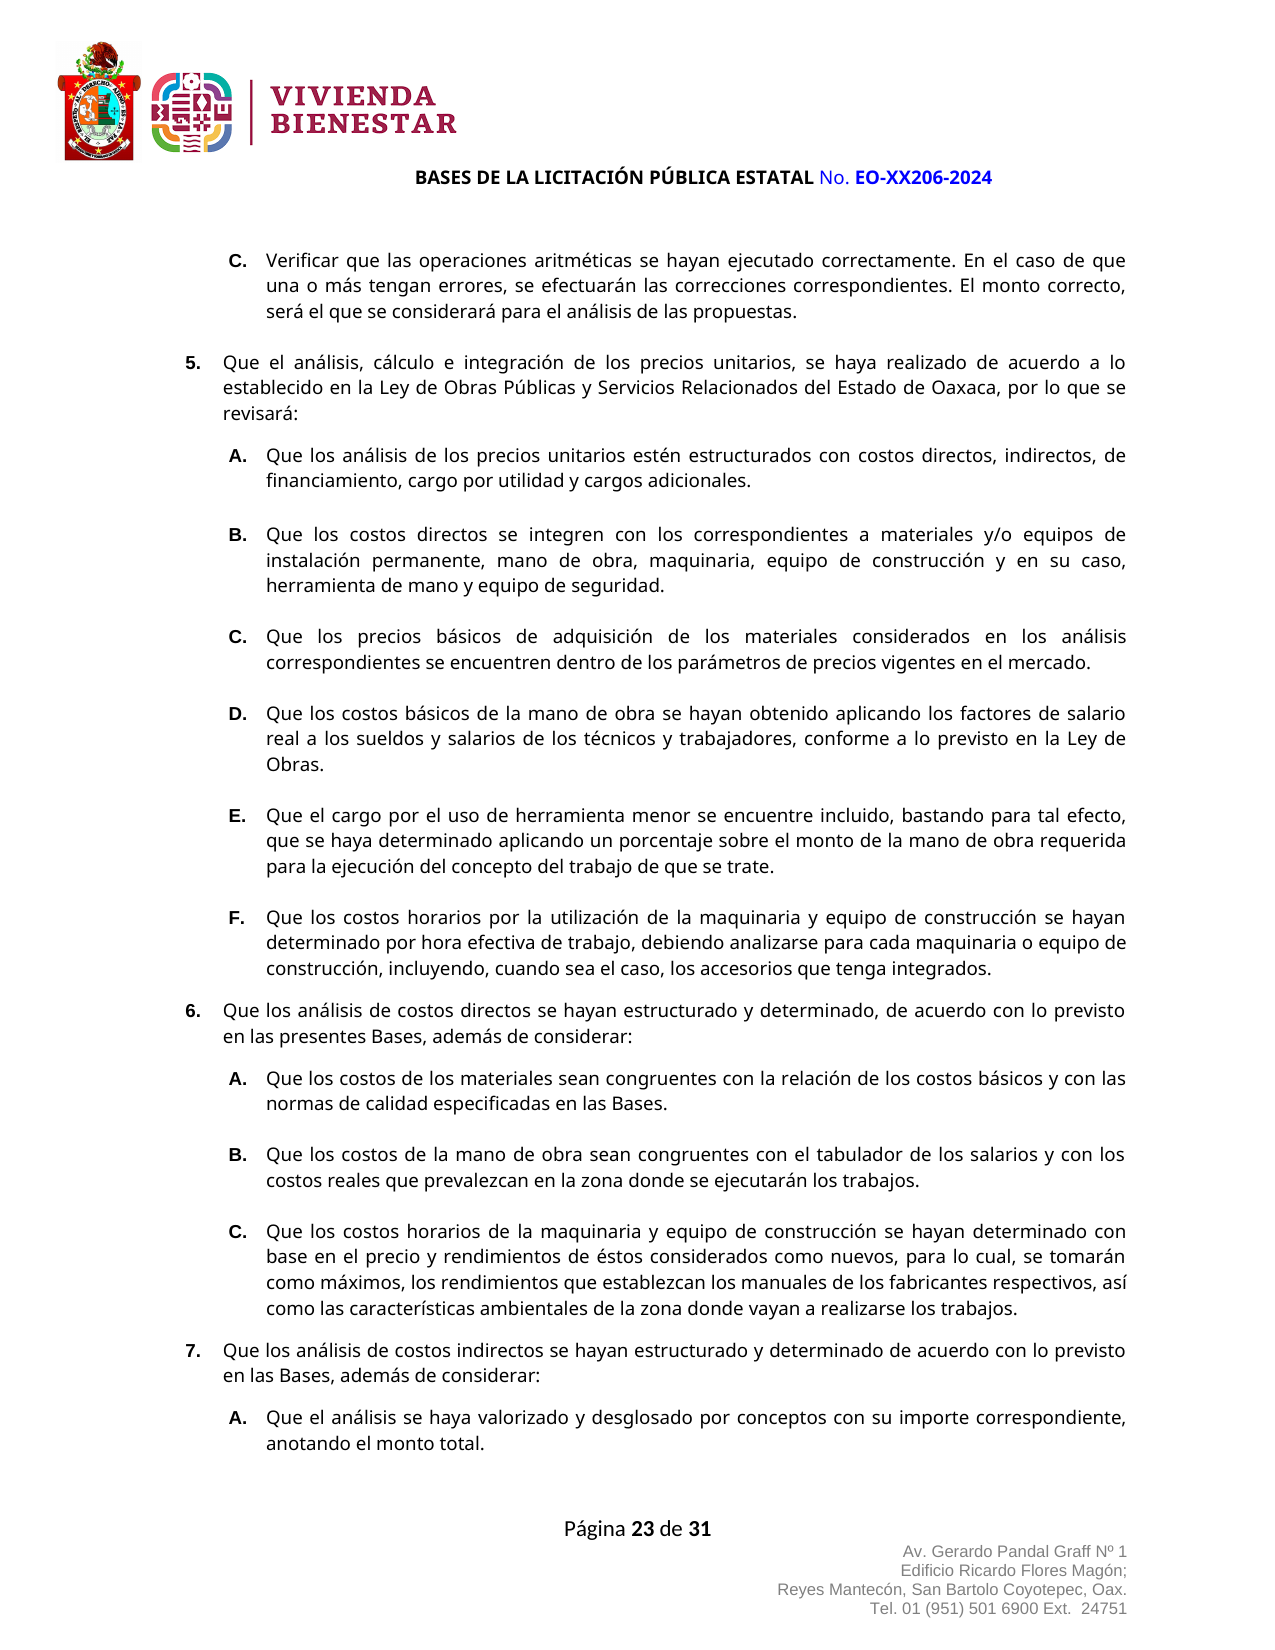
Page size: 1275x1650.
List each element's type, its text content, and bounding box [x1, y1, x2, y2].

list Que los análisis de los precios unitarios estén estructurados con costos directos, indirectos, de financiamiento, cargo por utilidad y cargos adicionales. [228, 442, 1127, 493]
list Que los costos directos se integren con los correspondientes a materiales y/o equipos de instalación permanente, mano de obra, maquinaria, equipo de construcción y en su caso, herramienta de mano y equipo de seguridad. [228, 521, 1127, 598]
list Que el cargo por el uso de herramienta menor se encuentre incluido, bastando para tal efecto, que se haya determinado aplicando un porcentaje sobre el monto de la mano de obra requerida para la ejecución del concepto del trabajo de que se trate. [228, 802, 1127, 879]
list Que los precios básicos de adquisición de los materiales considerados en los análisis correspondientes se encuentren dentro de los parámetros de precios vigentes en el mercado. [228, 623, 1127, 674]
list Que los análisis de costos directos se hayan estructurado y determinado, de acuerdo con lo previsto en las presentes Bases, además de considerar: [185, 997, 1127, 1048]
list Que los costos horarios por la utilización de la maquinaria y equipo de construcción se hayan determinado por hora efectiva de trabajo, debiendo analizarse para cada maquinaria o equipo de construcción, incluyendo, cuando sea el caso, los accesorios que tenga integrados. [228, 904, 1127, 981]
list Que los costos horarios de la maquinaria y equipo de construcción se hayan determinado con base en el precio y rendimientos de éstos considerados como nuevos, para lo cual, se tomarán como máximos, los rendimientos que establezcan los manuales de los fabricantes respectivos, así como las características ambientales de la zona donde vayan a realizarse los trabajos. [228, 1218, 1127, 1320]
list Que el análisis, cálculo e integración de los precios unitarios, se haya realizado de acuerdo a lo establecido en la Ley de Obras Públicas y Servicios Relacionados del Estado de Oaxaca, por lo que se revisará: [185, 349, 1127, 426]
list Que el análisis se haya valorizado y desglosado por conceptos con su importe correspondiente, anotando el monto total. [228, 1405, 1127, 1456]
list Que los análisis de costos indirectos se hayan estructurado y determinado de acuerdo con lo previsto en las Bases, además de considerar: [185, 1337, 1127, 1388]
list Que los costos básicos de la mano de obra se hayan obtenido aplicando los factores de salario real a los sueldos y salarios de los técnicos y trabajadores, conforme a lo previsto en la Ley de Obras. [228, 700, 1127, 777]
list Verificar que las operaciones aritméticas se hayan ejecutado correctamente. En el caso de que una o más tengan errores, se efectuarán las correcciones correspondientes. El monto correcto, será el que se considerará para el análisis de las propuestas. [228, 247, 1127, 323]
list Que los costos de los materiales sean congruentes con la relación de los costos básicos y con las normas de calidad especificadas en las Bases. [228, 1065, 1127, 1116]
picture [147, 64, 473, 161]
picture [55, 41, 143, 163]
list Que los costos de la mano de obra sean congruentes con el tabulador de los salarios y con los costos reales que prevalezcan en la zona donde se ejecutarán los trabajos. [228, 1142, 1127, 1193]
